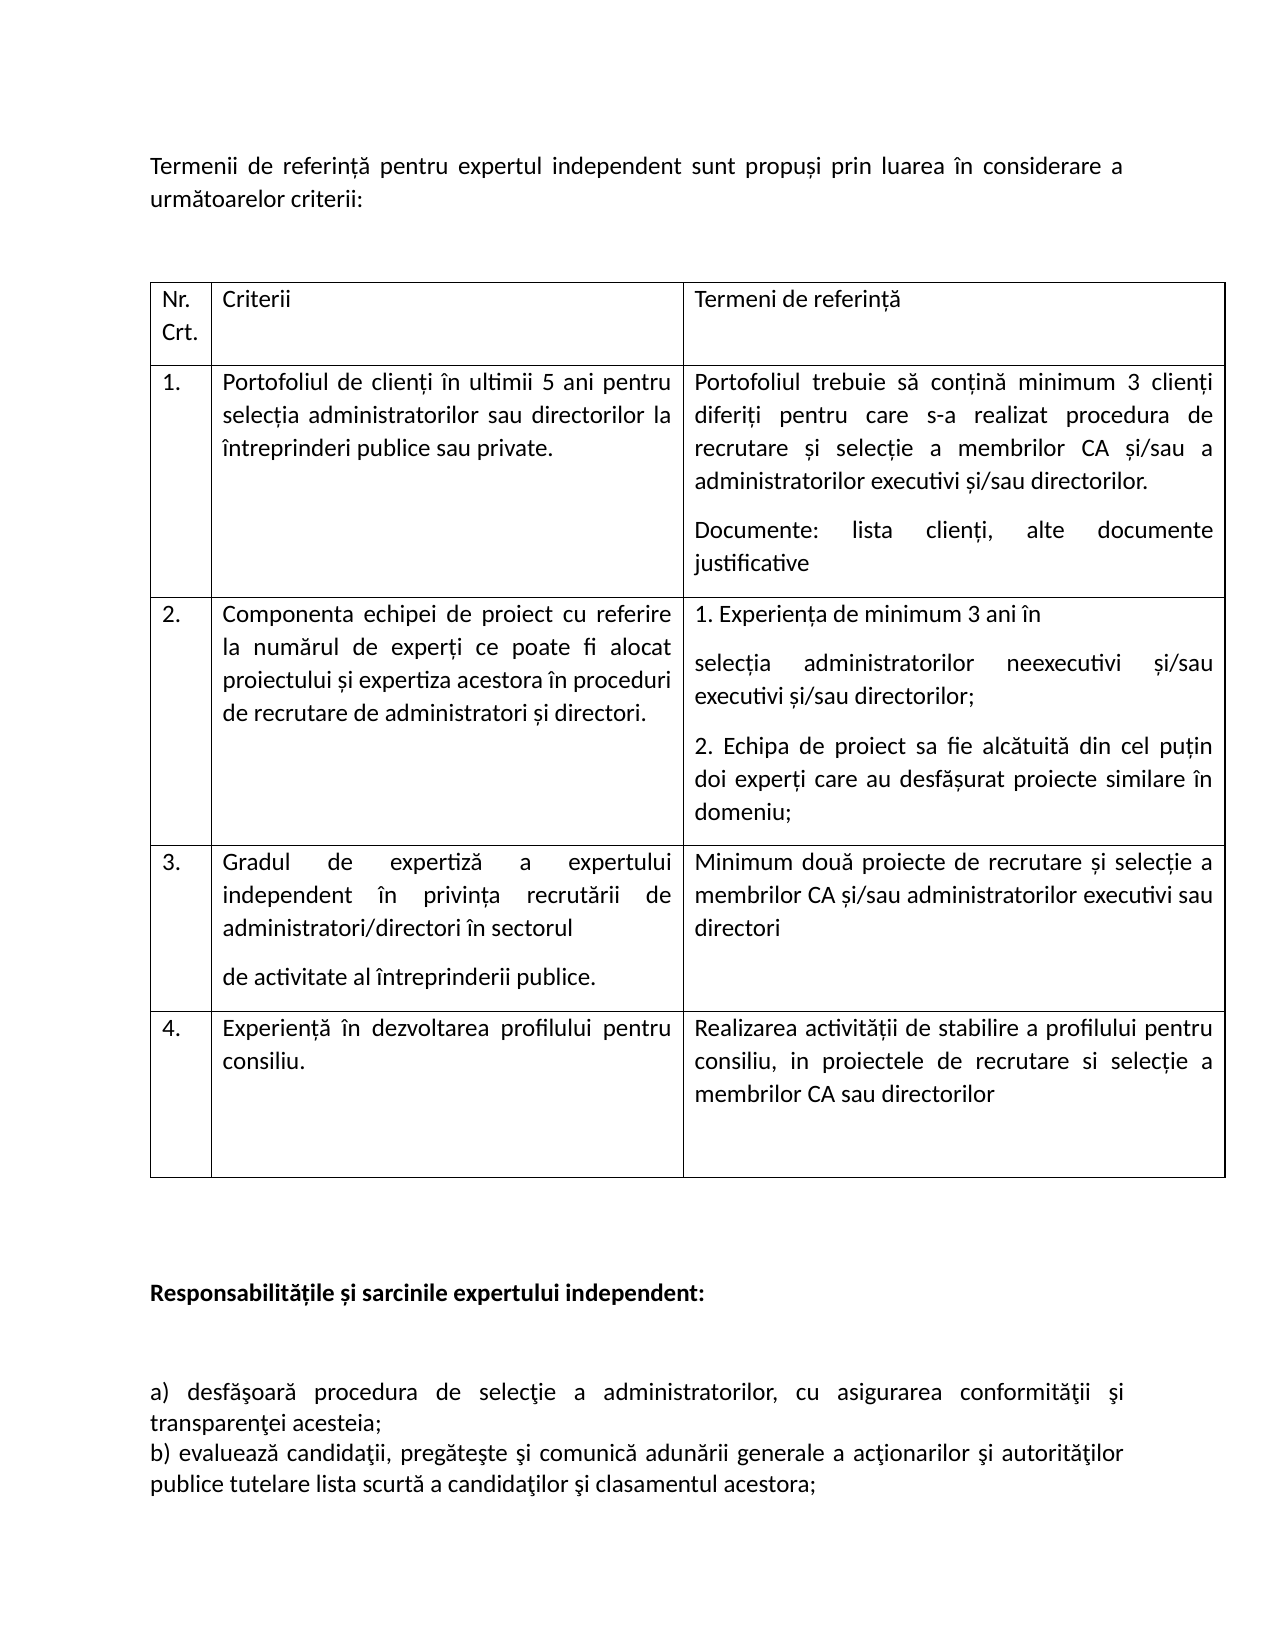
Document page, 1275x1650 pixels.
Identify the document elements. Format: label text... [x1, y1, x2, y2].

table_header Termeni de referință [684, 283, 1224, 365]
text b) evaluează candidaţii, pregăteşte şi comunică adunării generale a acţionarilor şi autorităţilor publice tutelare lista scurtă a candidaţilor şi clasamentul acestora; [150, 1437, 1125, 1498]
table_cell 2. [151, 598, 211, 845]
table_cell 4. [151, 1012, 211, 1177]
table_cell Gradul de expertiză a expertului independent în privința recrutării de administratori/directori în sectorul de activitate al întreprinderii publice. [212, 846, 683, 1011]
table_cell Portofoliul trebuie să conțină minimum 3 clienți diferiți pentru care s-a realizat procedura de recrutare și selecție a membrilor CA și/sau a administratorilor executivi și/sau directorilor. Documente: lista clienți, alte documente justificative [684, 366, 1224, 597]
table_cell Componenta echipei de proiect cu referire la numărul de experți ce poate fi alocat proiectului şi expertiza acestora în proceduri de recrutare de administratori și directori. [212, 598, 683, 845]
table_cell Experiență în dezvoltarea profilului pentru consiliu. [212, 1012, 683, 1177]
table_header Criterii [212, 283, 683, 365]
text a) desfăşoară procedura de selecţie a administratorilor, cu asigurarea conformităţii şi transparenţei acesteia; [150, 1376, 1125, 1437]
table_header Nr. Crt. [151, 283, 211, 365]
text Termenii de referință pentru expertul independent sunt propuși prin luarea în considerare a următoarelor criterii: [150, 150, 1125, 213]
table_cell 1. [151, 366, 211, 597]
table_cell Minimum două proiecte de recrutare și selecție a membrilor CA și/sau administratorilor executivi sau directori [684, 846, 1224, 1011]
text Responsabilitățile și sarcinile expertului independent: [150, 1277, 1125, 1308]
table_cell 1. Experiența de minimum 3 ani în selecția administratorilor neexecutivi și/sau executivi și/sau directorilor; 2. Echipa de proiect sa fie alcătuită din cel puțin doi experți care au desfășurat proiecte similare în domeniu; [684, 598, 1224, 845]
table_cell 3. [151, 846, 211, 1011]
table_cell Realizarea activității de stabilire a profilului pentru consiliu, in proiectele de recrutare si selecție a membrilor CA sau directorilor [684, 1012, 1224, 1177]
table_cell Portofoliul de clienți în ultimii 5 ani pentru selecția administratorilor sau directorilor la întreprinderi publice sau private. [212, 366, 683, 597]
